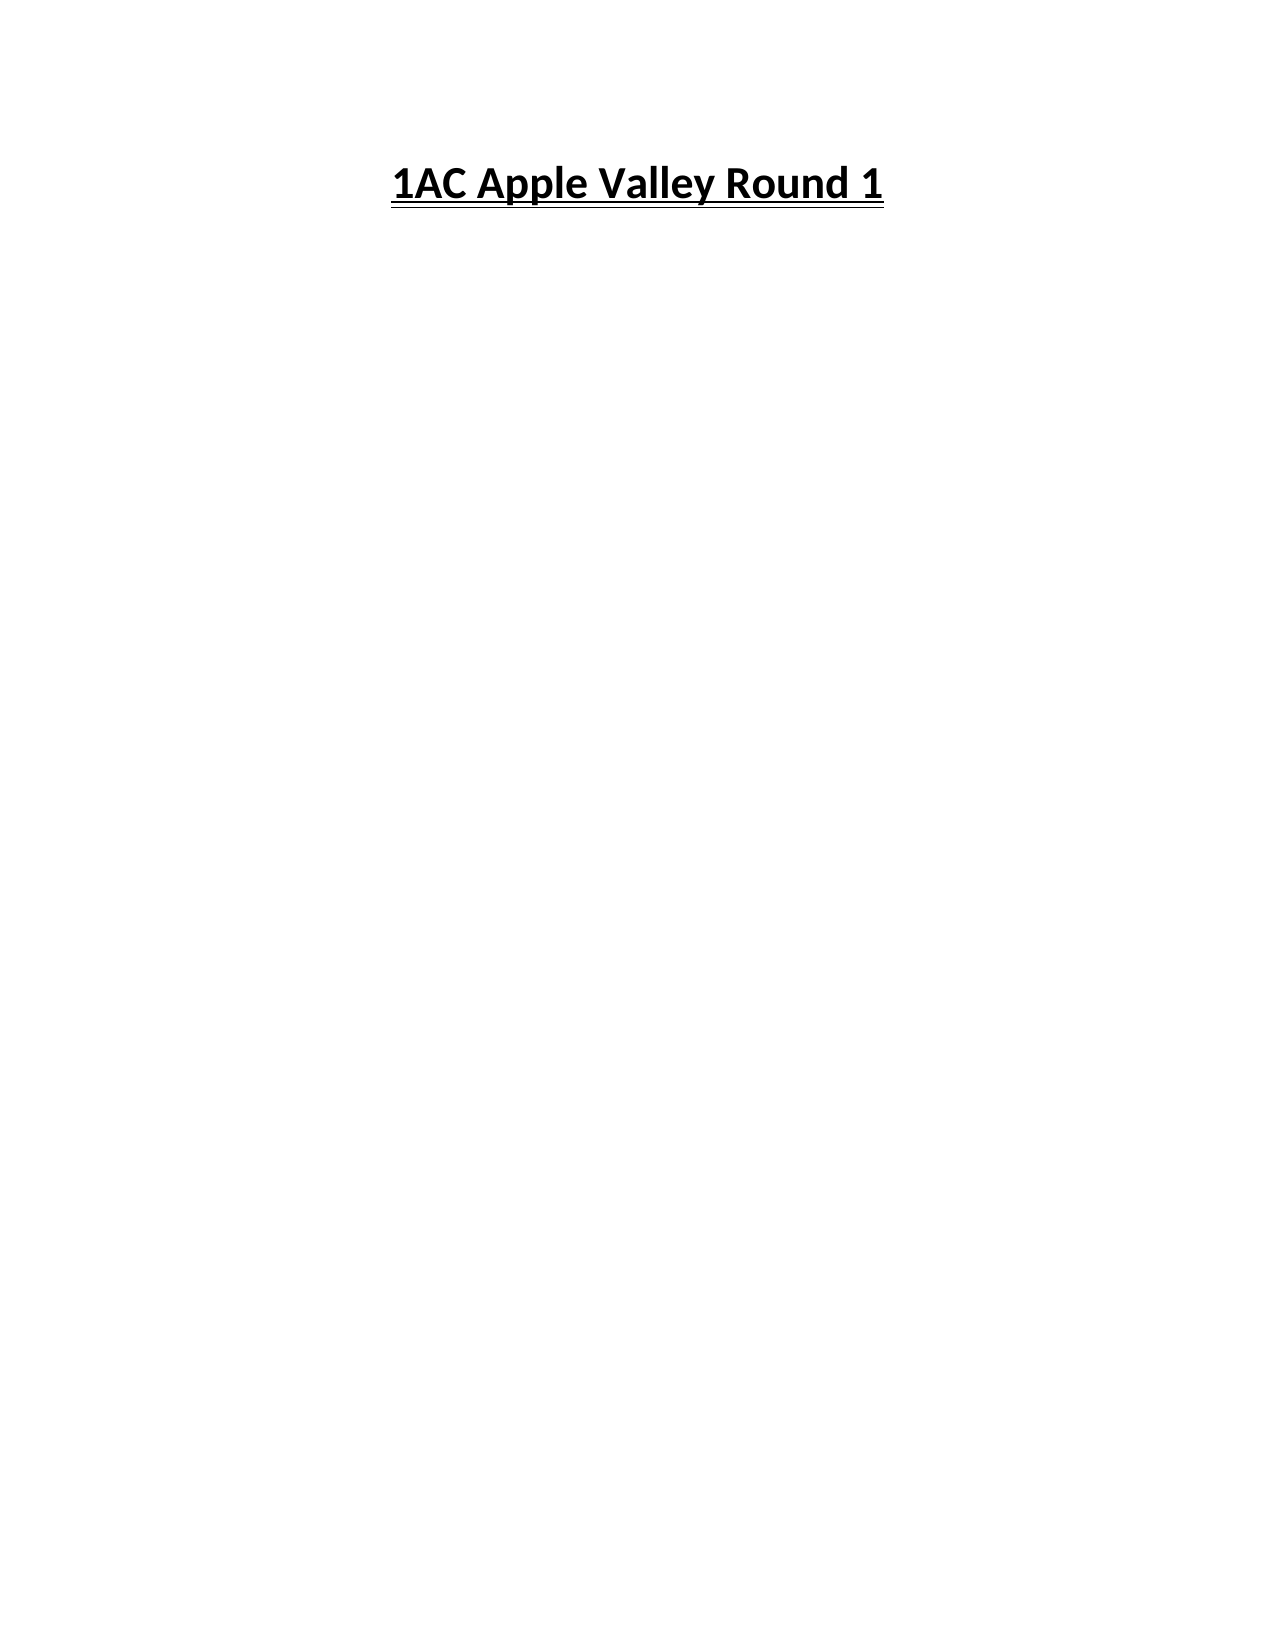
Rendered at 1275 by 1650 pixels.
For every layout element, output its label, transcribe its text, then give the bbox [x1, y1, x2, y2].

subtitle 1AC Apple Valley Round 1 [187, 154, 1087, 210]
